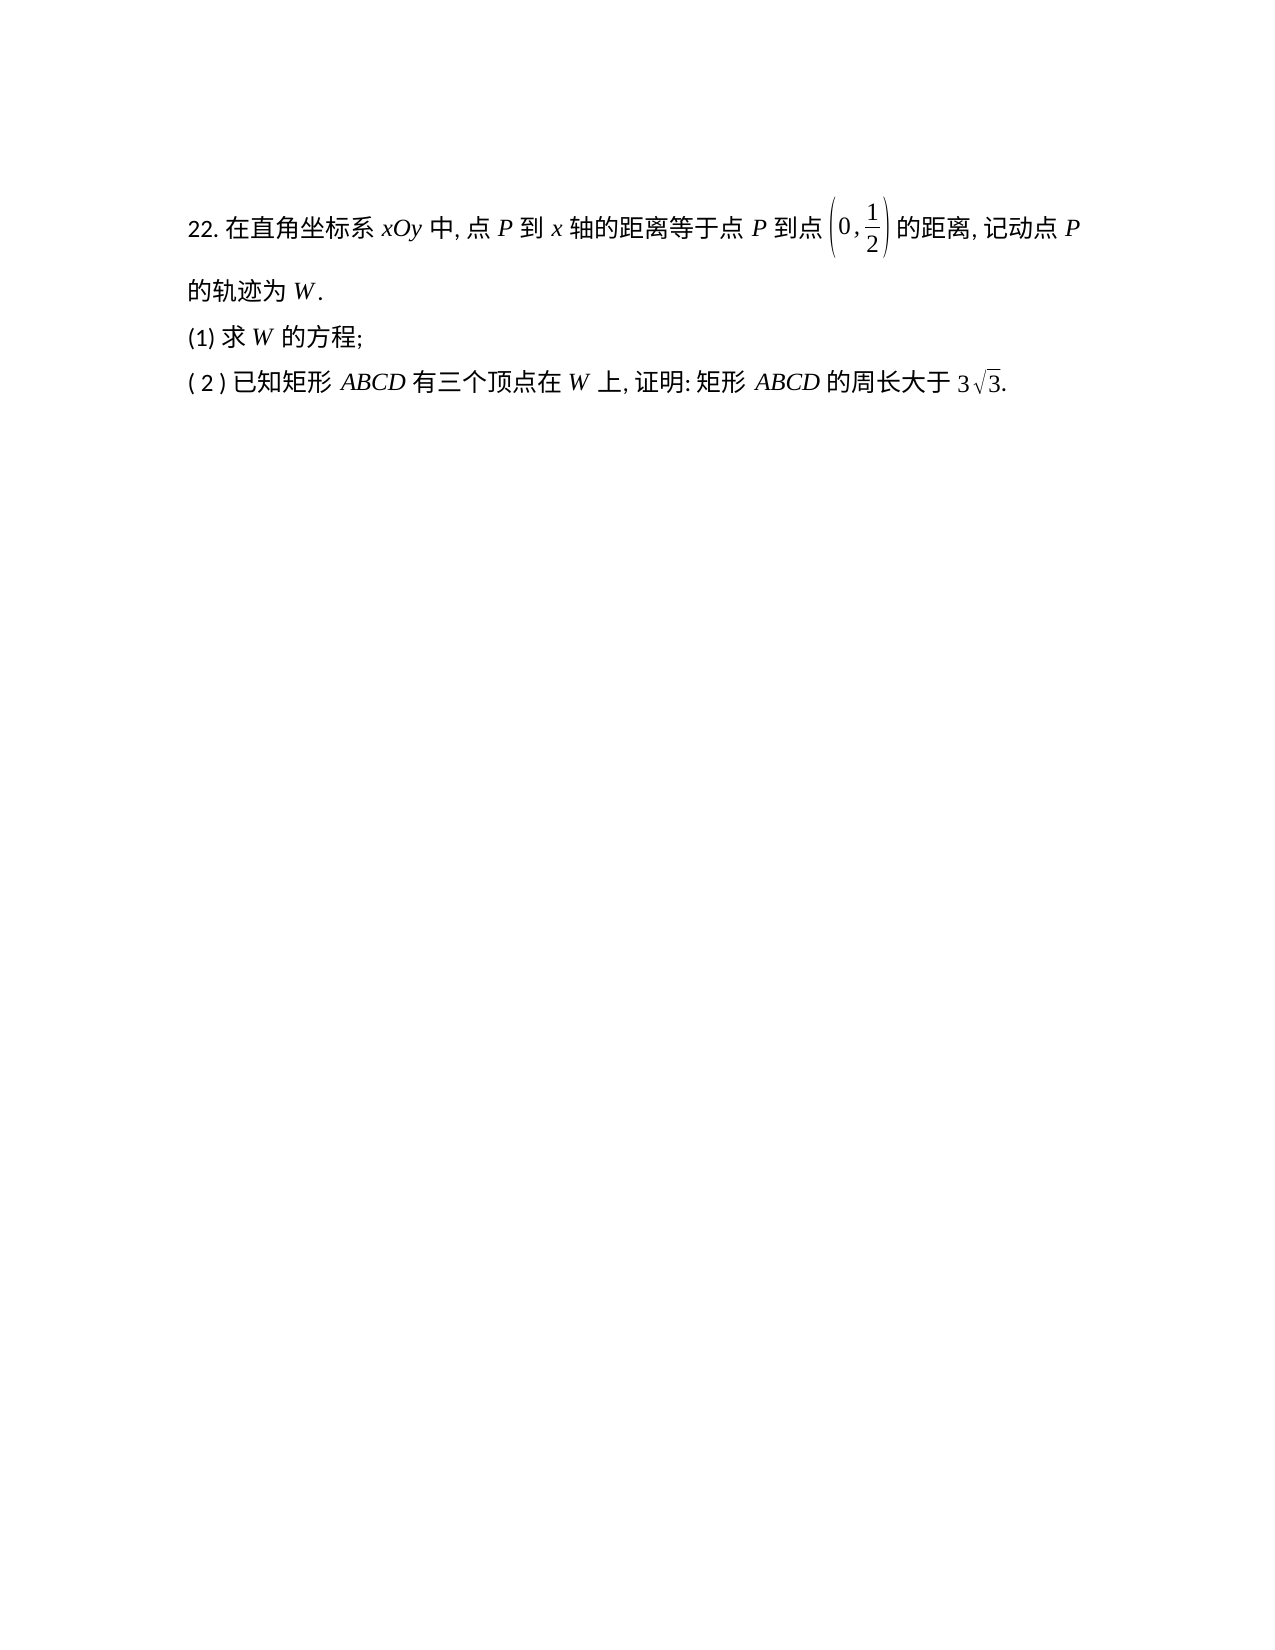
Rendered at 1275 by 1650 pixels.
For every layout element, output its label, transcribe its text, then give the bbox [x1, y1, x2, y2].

text 22. 在直角坐标系 中, 点 到 轴的距离等于点 到点 的距离, 记动点 的轨迹为 . (1) 求 的方程; ( 2 ) 已知矩形 有三个顶点在 上, 证明: 矩形 的周长大于 . [187, 150, 1087, 398]
